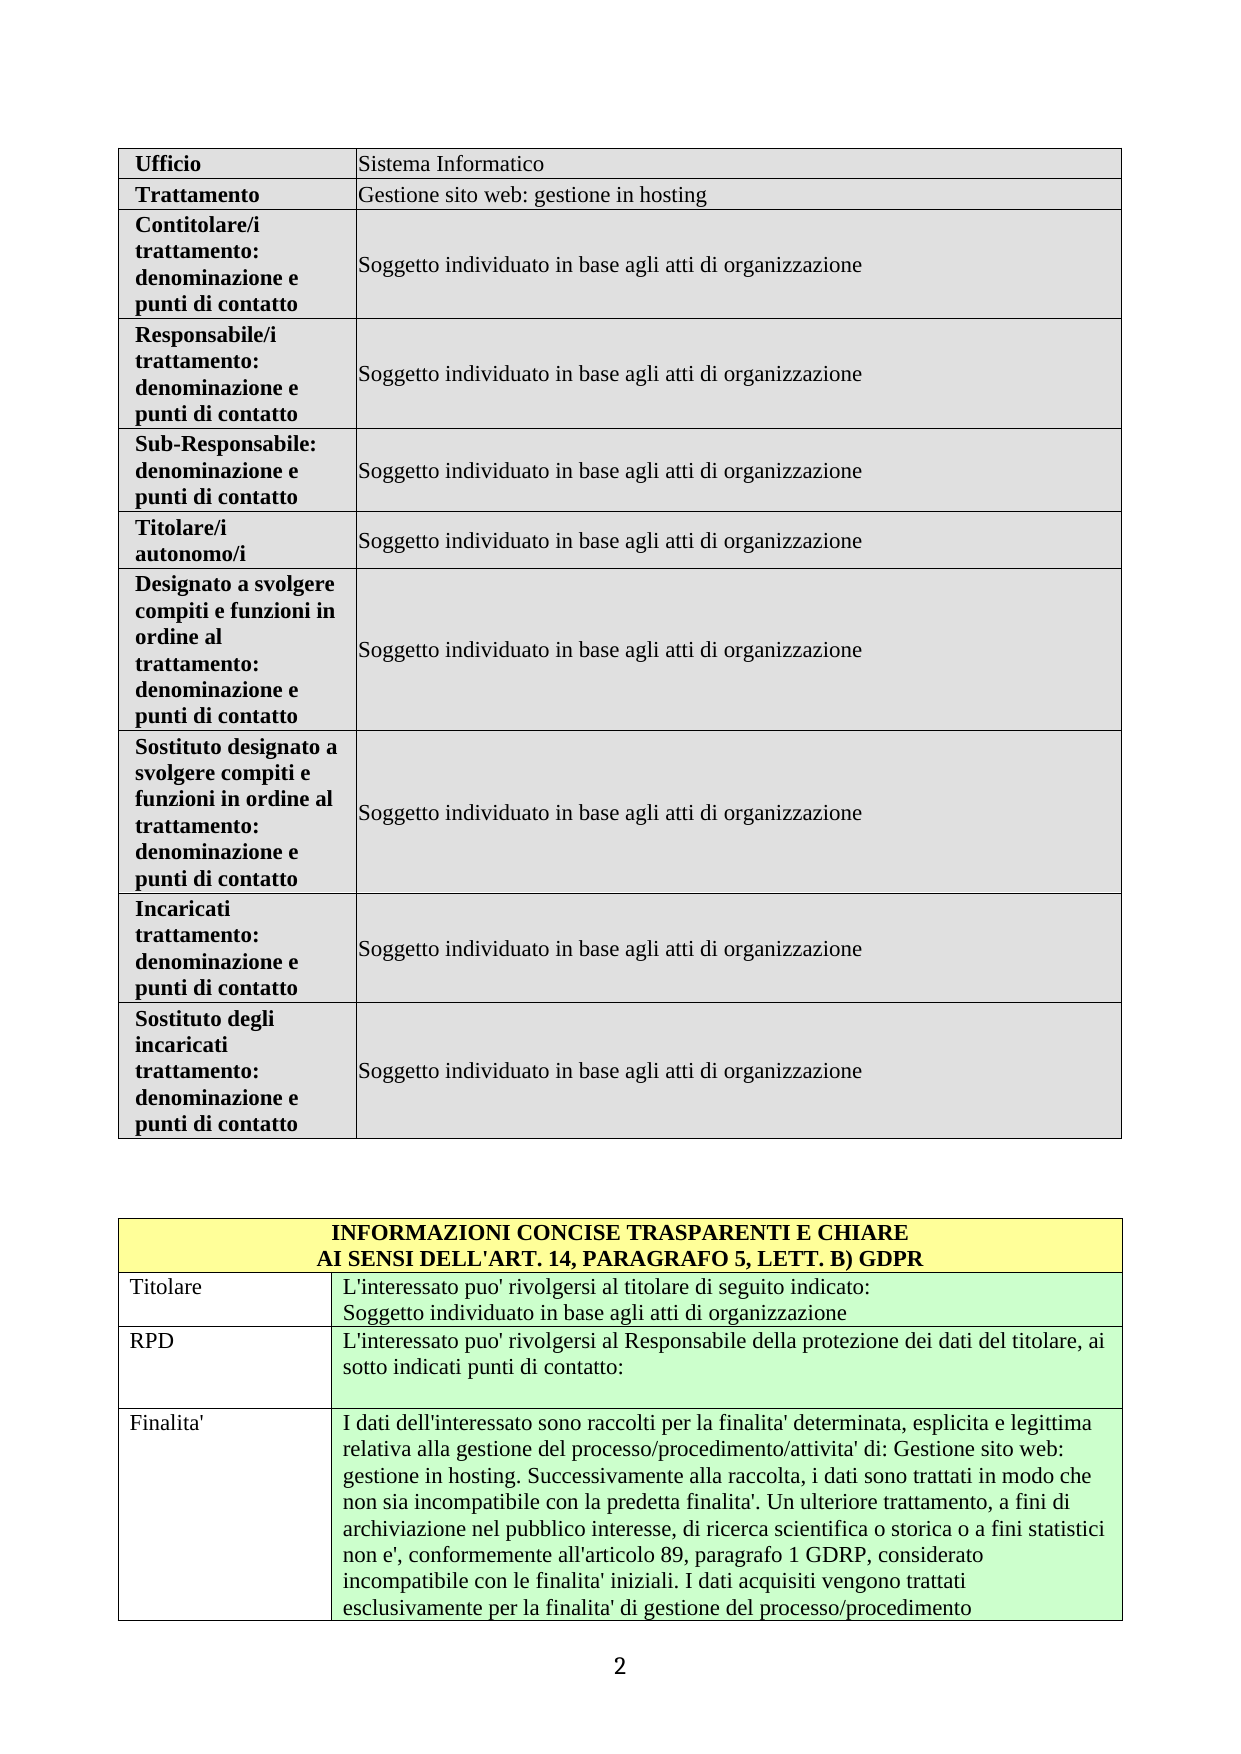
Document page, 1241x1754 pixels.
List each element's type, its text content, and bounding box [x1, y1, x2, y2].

table_cell Soggetto individuato in base agli atti di organizzazione [357, 569, 1121, 730]
table_cell L'interessato puo' rivolgersi al titolare di seguito indicato: Soggetto individuato in base agli atti di organizzazione [332, 1273, 1122, 1326]
table_cell L'interessato puo' rivolgersi al Responsabile della protezione dei dati del titolare, ai sotto indicati punti di contatto: [332, 1327, 1122, 1408]
table_cell Sistema Informatico [357, 149, 1121, 178]
table_cell Incaricati trattamento: denominazione e punti di contatto [119, 894, 356, 1002]
table_cell Titolare [119, 1273, 331, 1326]
table_header INFORMAZIONI CONCISE TRASPARENTI E CHIARE AI SENSI DELL'ART. 14, PARAGRAFO 5, LETT. B) GDPR [119, 1219, 1122, 1272]
table_cell Soggetto individuato in base agli atti di organizzazione [357, 319, 1121, 428]
table_cell Sostituto designato a svolgere compiti e funzioni in ordine al trattamento: denominazione e punti di contatto [119, 731, 356, 892]
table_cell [332, 1409, 1122, 1620]
table_cell Contitolare/i trattamento: denominazione e punti di contatto [119, 210, 356, 318]
table_cell Soggetto individuato in base agli atti di organizzazione [357, 1003, 1121, 1138]
table_cell Ufficio [119, 149, 356, 178]
table_cell Sostituto degli incaricati trattamento: denominazione e punti di contatto [119, 1003, 356, 1138]
table_cell Responsabile/i trattamento: denominazione e punti di contatto [119, 319, 356, 428]
table_cell Soggetto individuato in base agli atti di organizzazione [357, 894, 1121, 1002]
table_cell Gestione sito web: gestione in hosting [357, 179, 1121, 209]
table_cell RPD [119, 1327, 331, 1408]
table_cell Sub-Responsabile: denominazione e punti di contatto [119, 429, 356, 511]
table_cell Titolare/i autonomo/i [119, 512, 356, 568]
table_cell Soggetto individuato in base agli atti di organizzazione [357, 731, 1121, 892]
table_cell Soggetto individuato in base agli atti di organizzazione [357, 429, 1121, 511]
table_cell Trattamento [119, 179, 356, 209]
table_cell Soggetto individuato in base agli atti di organizzazione [357, 512, 1121, 568]
table_cell Designato a svolgere compiti e funzioni in ordine al trattamento: denominazione e punti di contatto [119, 569, 356, 730]
table_cell Soggetto individuato in base agli atti di organizzazione [357, 210, 1121, 318]
table_cell Finalita' [119, 1409, 331, 1620]
